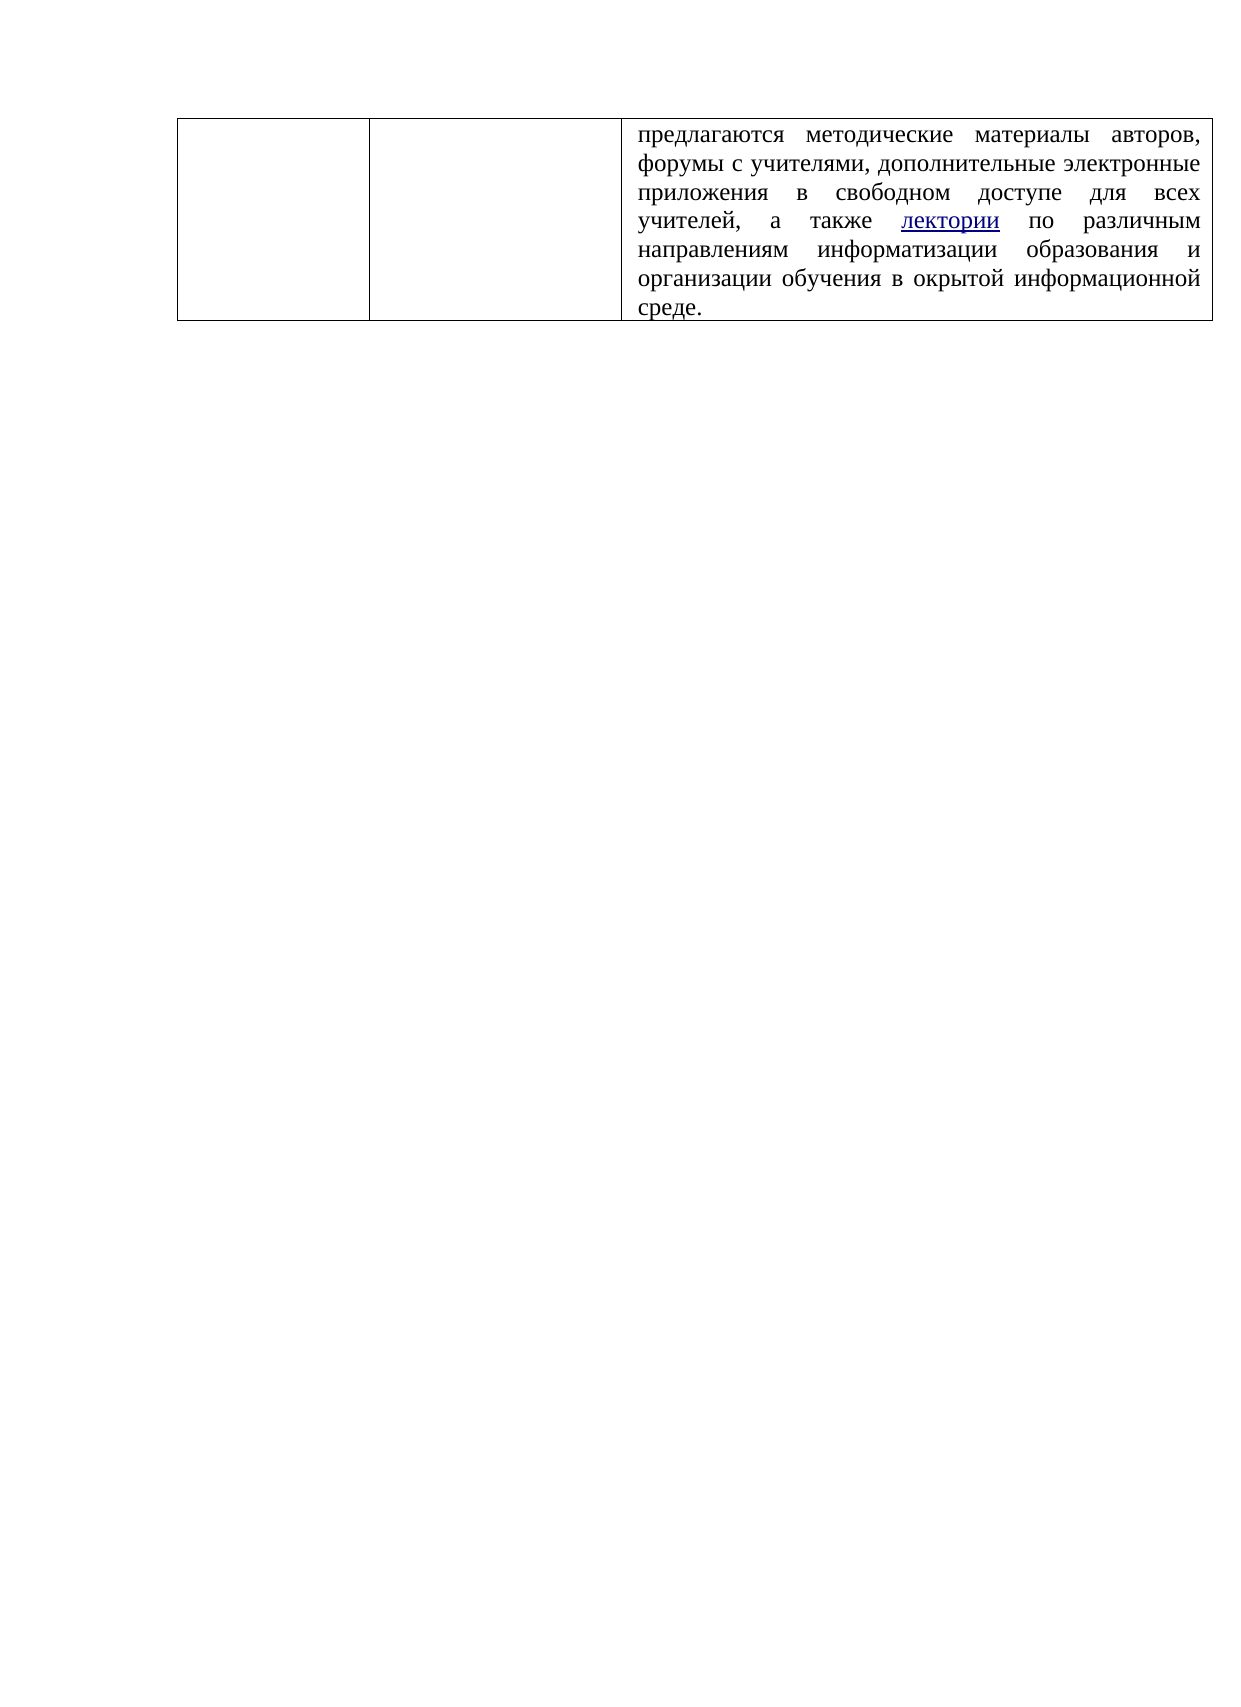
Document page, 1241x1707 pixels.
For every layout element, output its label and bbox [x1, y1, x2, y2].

table_cell [178, 119, 369, 320]
table_cell [622, 119, 1212, 320]
table_cell [370, 119, 621, 320]
